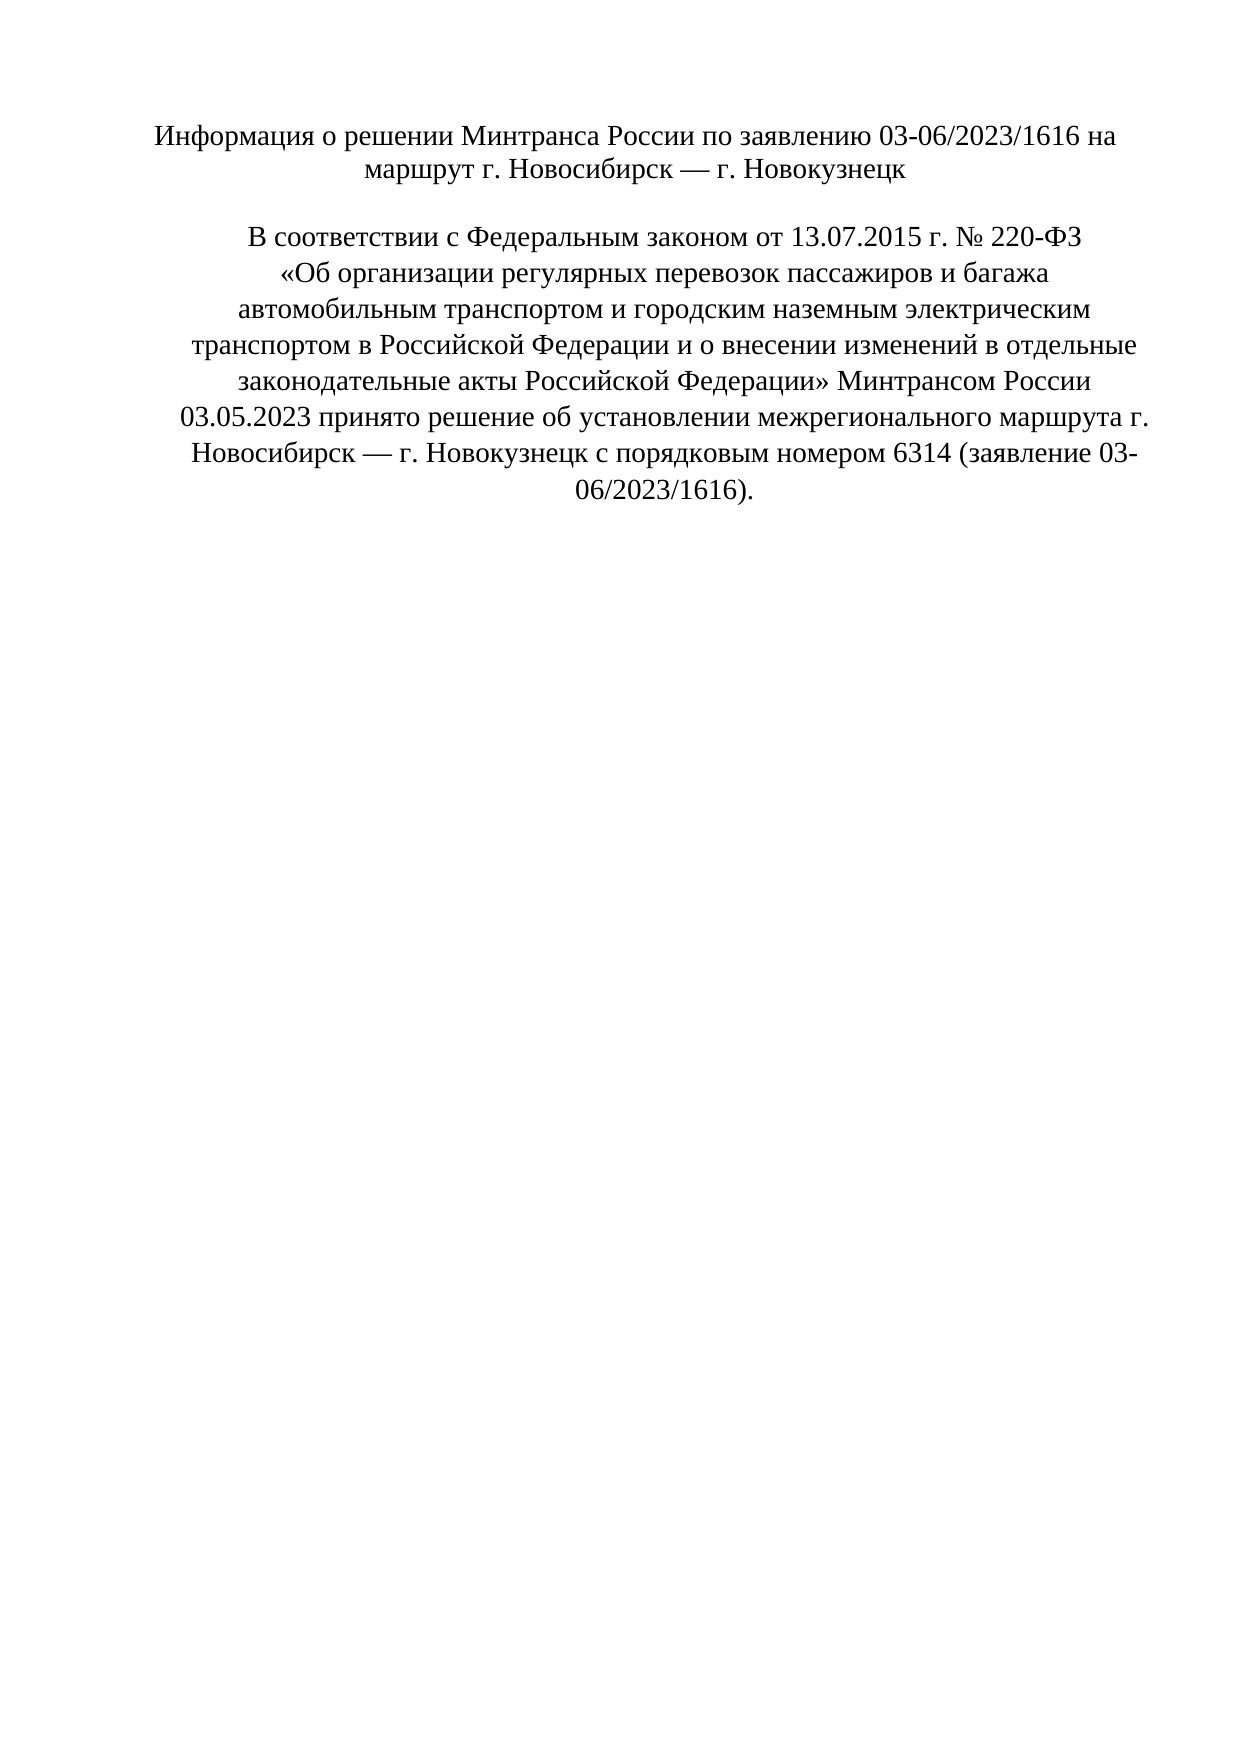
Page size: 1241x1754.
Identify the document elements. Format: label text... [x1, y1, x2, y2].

text В соответствии с Федеральным законом от 13.07.2015 г. № 220-ФЗ «Об организации регулярных перевозок пассажиров и багажа автомобильным транспортом и городским наземным электрическим транспортом в Российской Федерации и о внесении изменений в отдельные законодательные акты Российской Федерации» Минтрансом России 03.05.2023 принято решение об установлении межрегионального маршрута г. Новосибирск — г. Новокузнецк с порядковым номером 6314 (заявление 03-06/2023/1616). [177, 219, 1152, 505]
text Информация о решении Минтранса России по заявлению 03-06/2023/1616 на маршрут г. Новосибирск — г. Новокузнецк [118, 118, 1152, 185]
